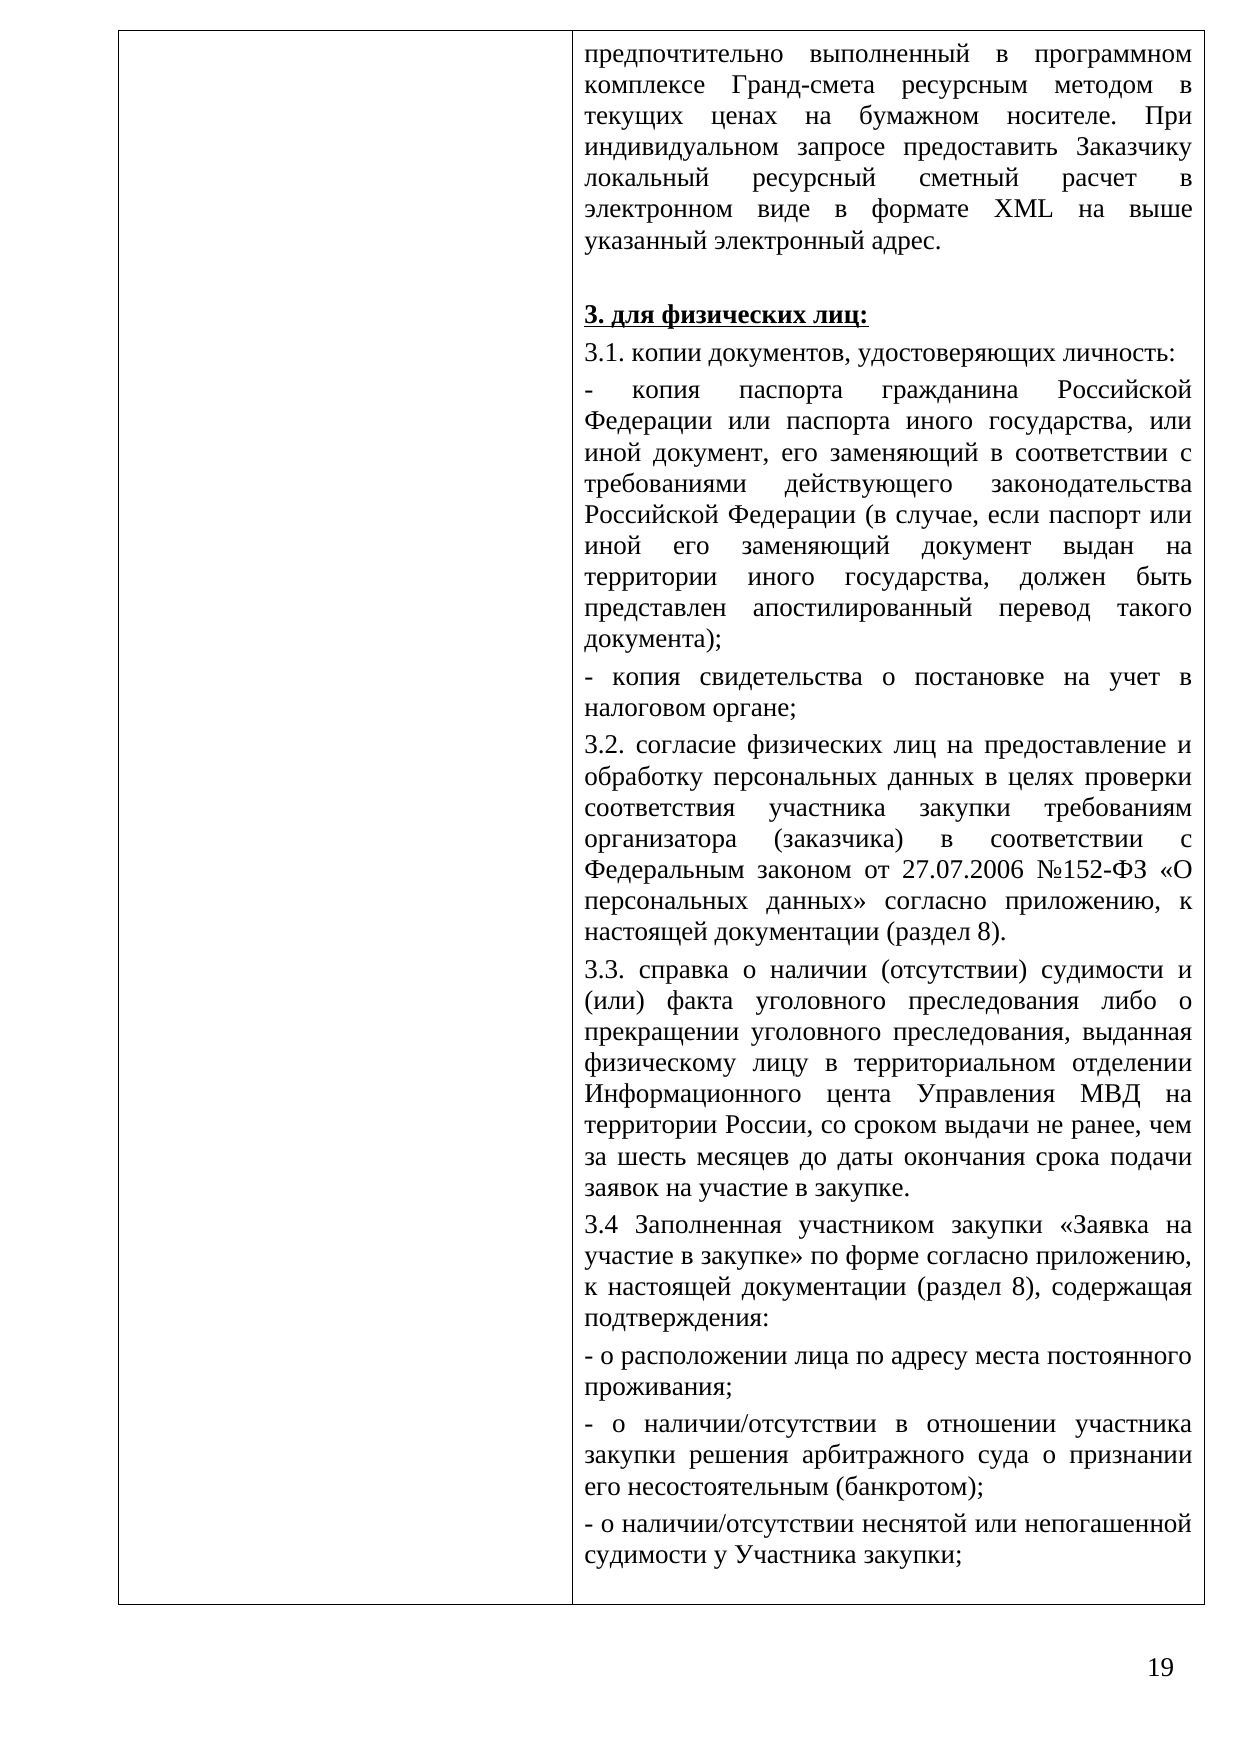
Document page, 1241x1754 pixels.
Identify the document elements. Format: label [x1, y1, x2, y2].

table_cell [573, 31, 1204, 1604]
table_cell [119, 31, 572, 1604]
